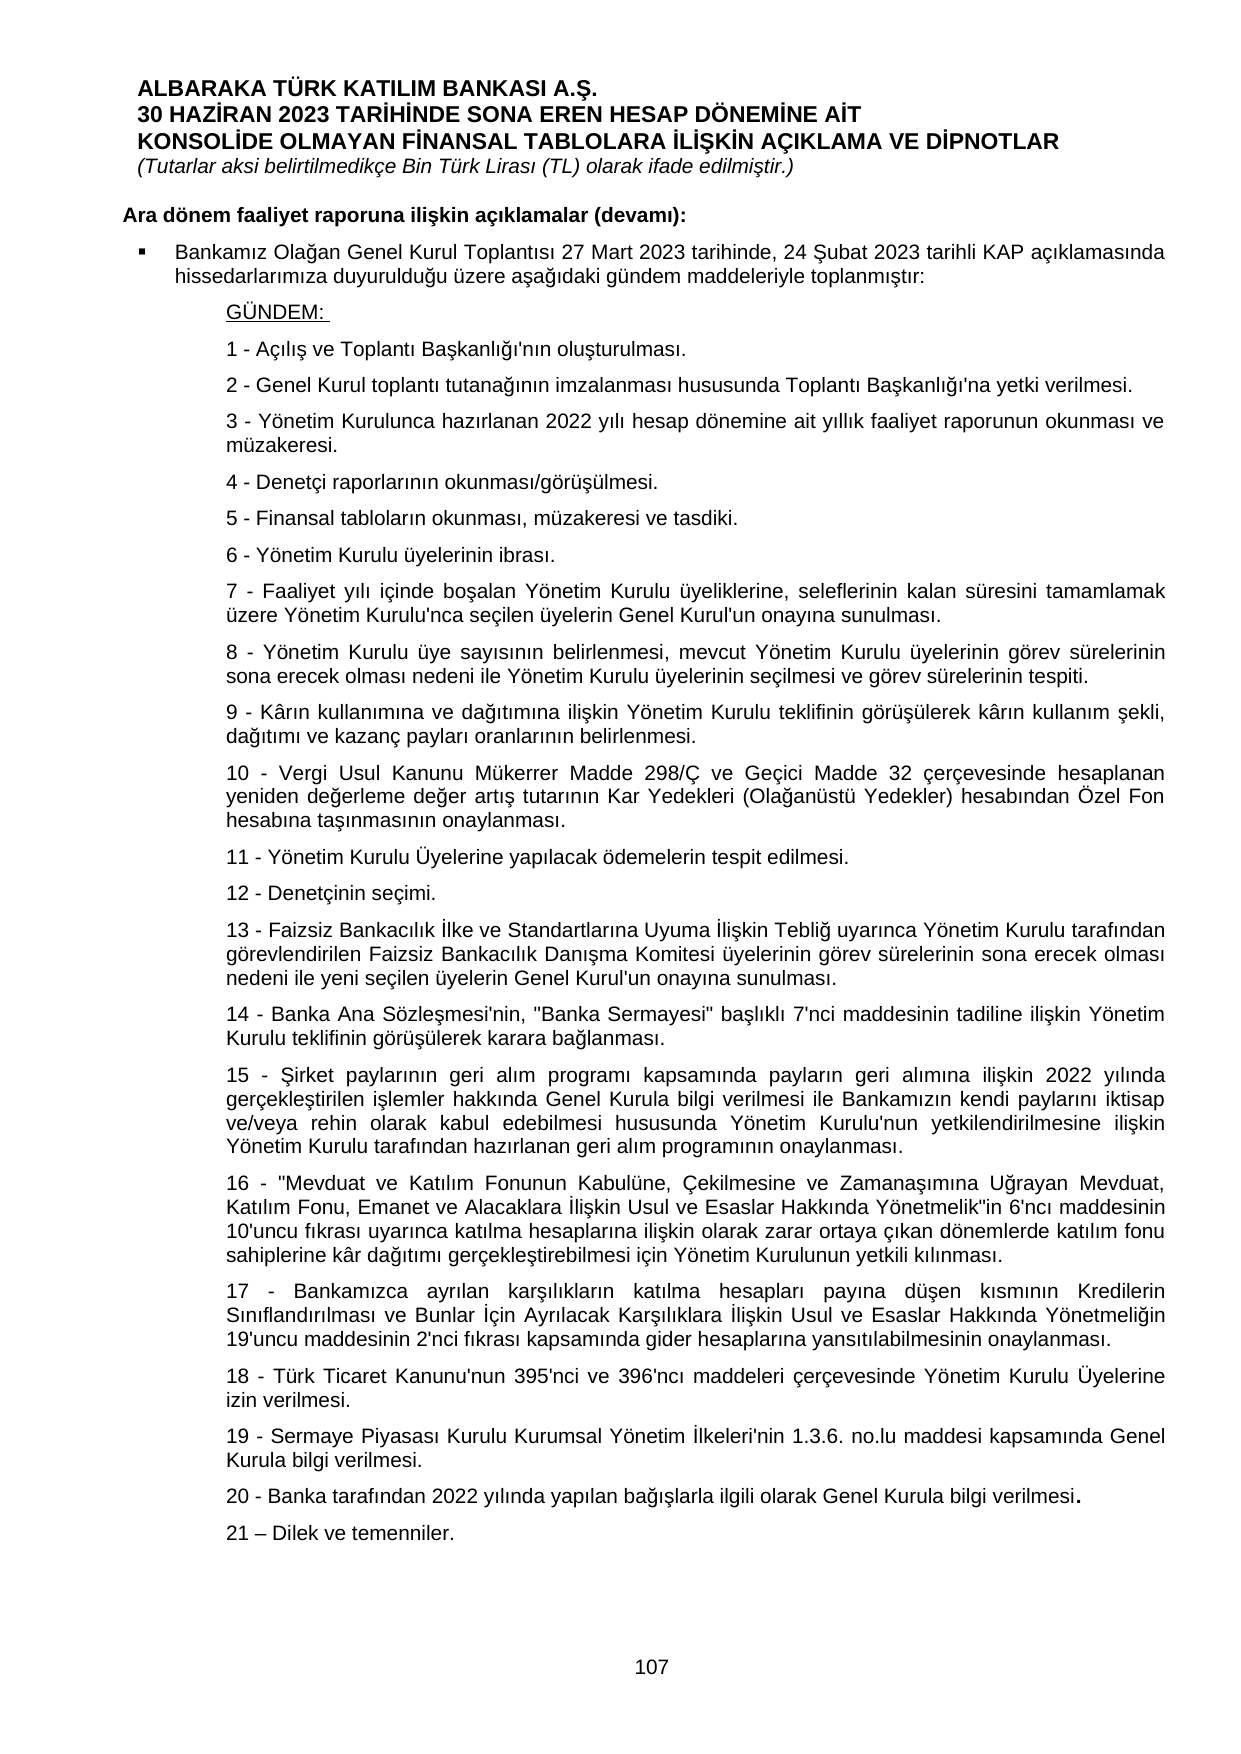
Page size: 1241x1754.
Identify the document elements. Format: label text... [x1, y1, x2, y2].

text 5 - Finansal tabloların okunması, müzakeresi ve tasdiki. [226, 506, 1166, 530]
text Ara dönem faaliyet raporuna ilişkin açıklamalar (devamı): [122, 203, 1166, 227]
text 8 - Yönetim Kurulu üye sayısının belirlenmesi, mevcut Yönetim Kurulu üyelerinin görev sürelerinin sona erecek olması nedeni ile Yönetim Kurulu üyelerinin seçilmesi ve görev sürelerinin tespiti. [226, 639, 1166, 687]
text 1 - Açılış ve Toplantı Başkanlığı'nın oluşturulması. [226, 336, 1166, 360]
text 20 - Banka tarafından 2022 yılında yapılan bağışlarla ilgili olarak Genel Kurula bilgi verilmesi. [226, 1484, 1166, 1508]
text 17 - Bankamızca ayrılan karşılıkların katılma hesapları payına düşen kısmının Kredilerin Sınıflandırılması ve Bunlar İçin Ayrılacak Karşılıklara İlişkin Usul ve Esaslar Hakkında Yönetmeliğin 19'uncu maddesinin 2'nci fıkrası kapsamında gider hesaplarına yansıtılabilmesinin onaylanması. [226, 1279, 1166, 1351]
text 10 - Vergi Usul Kanunu Mükerrer Madde 298/Ç ve Geçici Madde 32 çerçevesinde hesaplanan yeniden değerleme değer artış tutarının Kar Yedekleri (Olağanüstü Yedekler) hesabından Özel Fon hesabına taşınmasının onaylanması. [226, 760, 1166, 832]
text 6 - Yönetim Kurulu üyelerinin ibrası. [226, 543, 1166, 567]
text 3 - Yönetim Kurulunca hazırlanan 2022 yılı hesap dönemine ait yıllık faaliyet raporunun okunması ve müzakeresi. [226, 409, 1166, 457]
text 19 - Sermaye Piyasası Kurulu Kurumsal Yönetim İlkeleri'nin 1.3.6. no.lu maddesi kapsamında Genel Kurula bilgi verilmesi. [226, 1424, 1166, 1472]
text 4 - Denetçi raporlarının okunması/görüşülmesi. [226, 470, 1166, 494]
text 14 - Banka Ana Sözleşmesi'nin, "Banka Sermayesi" başlıklı 7'nci maddesinin tadiline ilişkin Yönetim Kurulu teklifinin görüşülerek karara bağlanması. [226, 1002, 1166, 1050]
text 21 – Dilek ve temenniler. [226, 1521, 1166, 1545]
text 15 - Şirket paylarının geri alım programı kapsamında payların geri alımına ilişkin 2022 yılında gerçekleştirilen işlemler hakkında Genel Kurula bilgi verilmesi ile Bankamızın kendi paylarını iktisap ve/veya rehin olarak kabul edebilmesi hususunda Yönetim Kurulu'nun yetkilendirilmesine ilişkin Yönetim Kurulu tarafından hazırlanan geri alım programının onaylanması. [226, 1062, 1166, 1158]
list Bankamız Olağan Genel Kurul Toplantısı 27 Mart 2023 tarihinde, 24 Şubat 2023 tarihli KAP açıklamasında hissedarlarımıza duyurulduğu üzere aşağıdaki gündem maddeleriyle toplanmıştır: [137, 239, 1166, 287]
text 12 - Denetçinin seçimi. [226, 881, 1166, 905]
text 11 - Yönetim Kurulu Üyelerine yapılacak ödemelerin tespit edilmesi. [226, 845, 1166, 869]
text 9 - Kârın kullanımına ve dağıtımına ilişkin Yönetim Kurulu teklifinin görüşülerek kârın kullanım şekli, dağıtımı ve kazanç payları oranlarının belirlenmesi. [226, 700, 1166, 748]
text 18 - Türk Ticaret Kanunu'nun 395'nci ve 396'ncı maddeleri çerçevesinde Yönetim Kurulu Üyelerine izin verilmesi. [226, 1363, 1166, 1411]
text 16 - "Mevduat ve Katılım Fonunun Kabulüne, Çekilmesine ve Zamanaşımına Uğrayan Mevduat, Katılım Fonu, Emanet ve Alacaklara İlişkin Usul ve Esaslar Hakkında Yönetmelik"in 6'ncı maddesinin 10'uncu fıkrası uyarınca katılma hesaplarına ilişkin olarak zarar ortaya çıkan dönemlerde katılım fonu sahiplerine kâr dağıtımı gerçekleştirebilmesi için Yönetim Kurulunun yetkili kılınması. [226, 1171, 1166, 1267]
text 13 - Faizsiz Bankacılık İlke ve Standartlarına Uyuma İlişkin Tebliğ uyarınca Yönetim Kurulu tarafından görevlendirilen Faizsiz Bankacılık Danışma Komitesi üyelerinin görev sürelerinin sona erecek olması nedeni ile yeni seçilen üyelerin Genel Kurul'un onayına sunulması. [226, 918, 1166, 989]
text 2 - Genel Kurul toplantı tutanağının imzalanması hususunda Toplantı Başkanlığı'na yetki verilmesi. [226, 373, 1166, 397]
text GÜNDEM: [226, 300, 1166, 324]
text 7 - Faaliyet yılı içinde boşalan Yönetim Kurulu üyeliklerine, seleflerinin kalan süresini tamamlamak üzere Yönetim Kurulu'nca seçilen üyelerin Genel Kurul'un onayına sunulması. [226, 579, 1166, 627]
